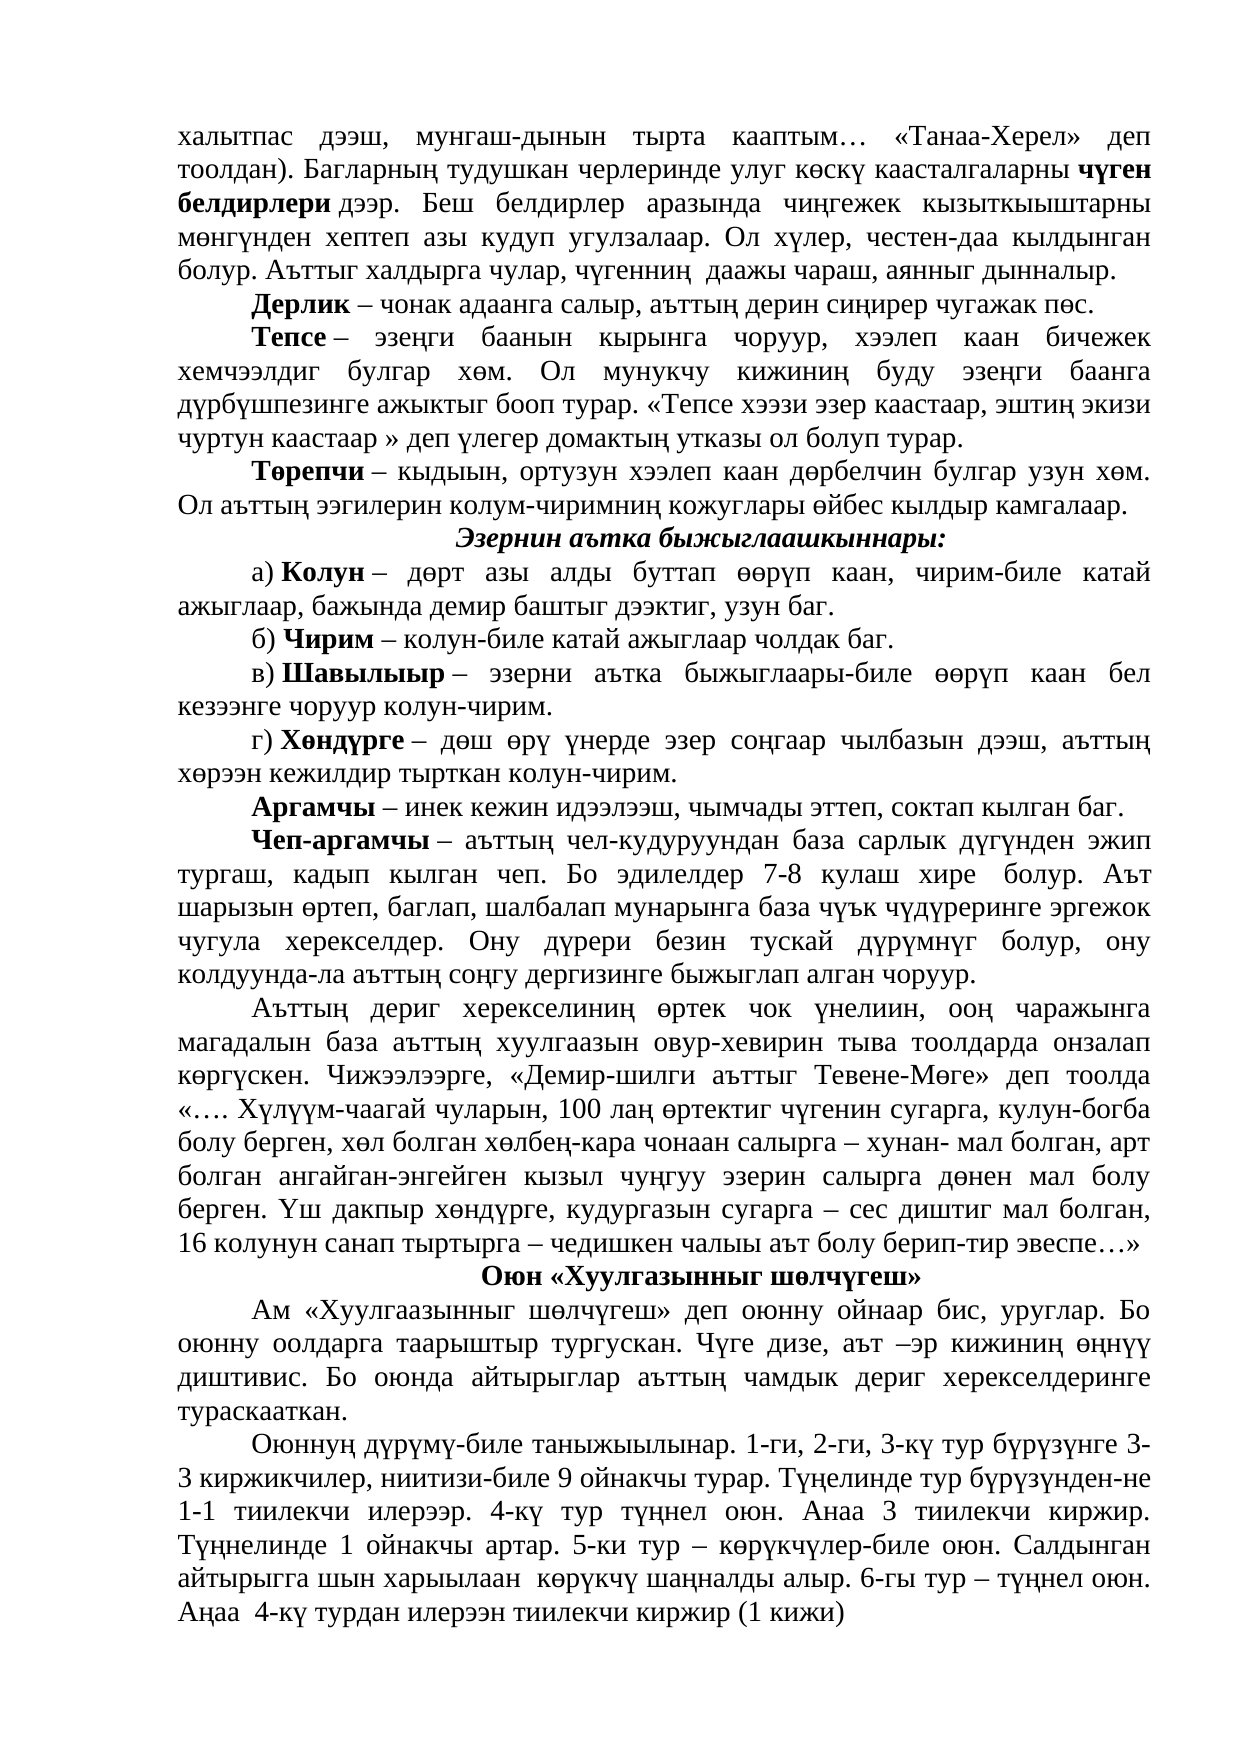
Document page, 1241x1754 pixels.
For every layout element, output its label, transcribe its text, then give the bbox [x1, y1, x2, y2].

text Оюннуң дүрүмү-биле таныжыылынар. 1-ги, 2-ги, 3-кү тур бүрүзүнге 3-3 киржикчилер, ниитизи-биле 9 ойнакчы турар. Түңелинде тур бүрүзүнден-не 1-1 тиилекчи илерээр. 4-кү тур түңнел оюн. Анаа 3 тиилекчи киржир. Түңнелинде 1 ойнакчы артар. 5-ки тур – көрүкчүлер-биле оюн. Салдынган айтырыгга шын харыылаан көрүкчү шаңналды алыр. 6-гы тур – түңнел оюн. Аңаа 4-кү турдан илерээн тиилекчи киржир (1 кижи) [177, 1426, 1152, 1627]
text в) Шавылыыр – эзерни аътка быжыглаары-биле өөрүп каан бел кезээнге чоруур колун-чирим. [177, 655, 1152, 722]
text Төрепчи – кыдыын, ортузун хээлеп каан дөрбелчин булгар узун хөм. Ол аъттың ээгилерин колум-чиримниң кожуглары өйбес кылдыр камгалаар. [177, 453, 1152, 521]
text Оюн «Хуулгазынныг шөлчүгеш» [177, 1258, 1152, 1292]
text Аргамчы – инек кежин идээлээш, чымчады эттеп, соктап кылган баг. [177, 789, 1152, 822]
text Эзернин аътка быжыглаашкыннары: [177, 521, 1152, 554]
text б) Чирим – колун-биле катай ажыглаар чолдак баг. [177, 621, 1152, 655]
text Ам «Хуулгаазынныг шөлчүгеш» деп оюнну ойнаар бис, уруглар. Бо оюнну оолдарга таарыштыр тургускан. Чүге дизе, аът –эр кижиниң өңнүү диштивис. Бо оюнда айтырыглар аъттың чамдык дериг херекселдеринге тураскааткан. [177, 1292, 1152, 1426]
text а) Колун – дөрт азы алды буттап өөрүп каан, чирим-биле катай ажыглаар, бажында демир баштыг дээктиг, узун баг. [177, 554, 1152, 621]
text Аъттың дериг херекселиниң өртек чок үнелиин, ооң чаражынга магадалын база аъттың хуулгаазын овур-хевирин тыва тоолдарда онзалап көргүскен. Чижээлээрге, «Демир-шилги аъттыг Тевене-Мөге» деп тоолда «…. Хүлүүм-чаагай чуларын, 100 лаң өртектиг чүгенин сугарга, кулун-богба болу берген, хөл болган хөлбең-кара чонаан салырга – хунан- мал болган, арт болган ангайган-энгейген кызыл чуңгуу эзерин салырга дөнен мал болу берген. Үш дакпыр хөндүрге, кудургазын сугарга – сес диштиг мал болган, 16 колунун санап тыртырга – чедишкен чалыы аът болу берип-тир эвеспе…» [177, 990, 1152, 1258]
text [177, 118, 1152, 286]
text Чеп-аргамчы – аъттың чел-кудуруундан база сарлык дүгүнден эжип тургаш, кадып кылган чеп. Бо эдилелдер 7-8 кулаш хире болур. Аът шарызын өртеп, баглап, шалбалап мунарынга база чүък чүдүреринге эргежок чугула херекселдер. Ону дүрери безин тускай дүрүмнүг болур, ону колдуунда-ла аъттың соңгу дергизинге быжыглап алган чоруур. [177, 822, 1152, 990]
text г) Хөндүрге – дөш өрү үнерде эзер соңгаар чылбазын дээш, аъттың хөрээн кежилдир тырткан колун-чирим. [177, 722, 1152, 789]
text Тепсе – эзеңги баанын кырынга чоруур, хээлеп каан бичежек хемчээлдиг булгар хөм. Ол мунукчу кижиниң буду эзеңги баанга дүрбүшпезинге ажыктыг бооп турар. «Тепсе хээзи эзер каастаар, эштиң экизи чуртун каастаар » деп үлегер домактың утказы ол болуп турар. [177, 319, 1152, 453]
text Дерлик – чонак адаанга салыр, аъттың дерин сиңирер чугажак пөс. [177, 286, 1152, 319]
